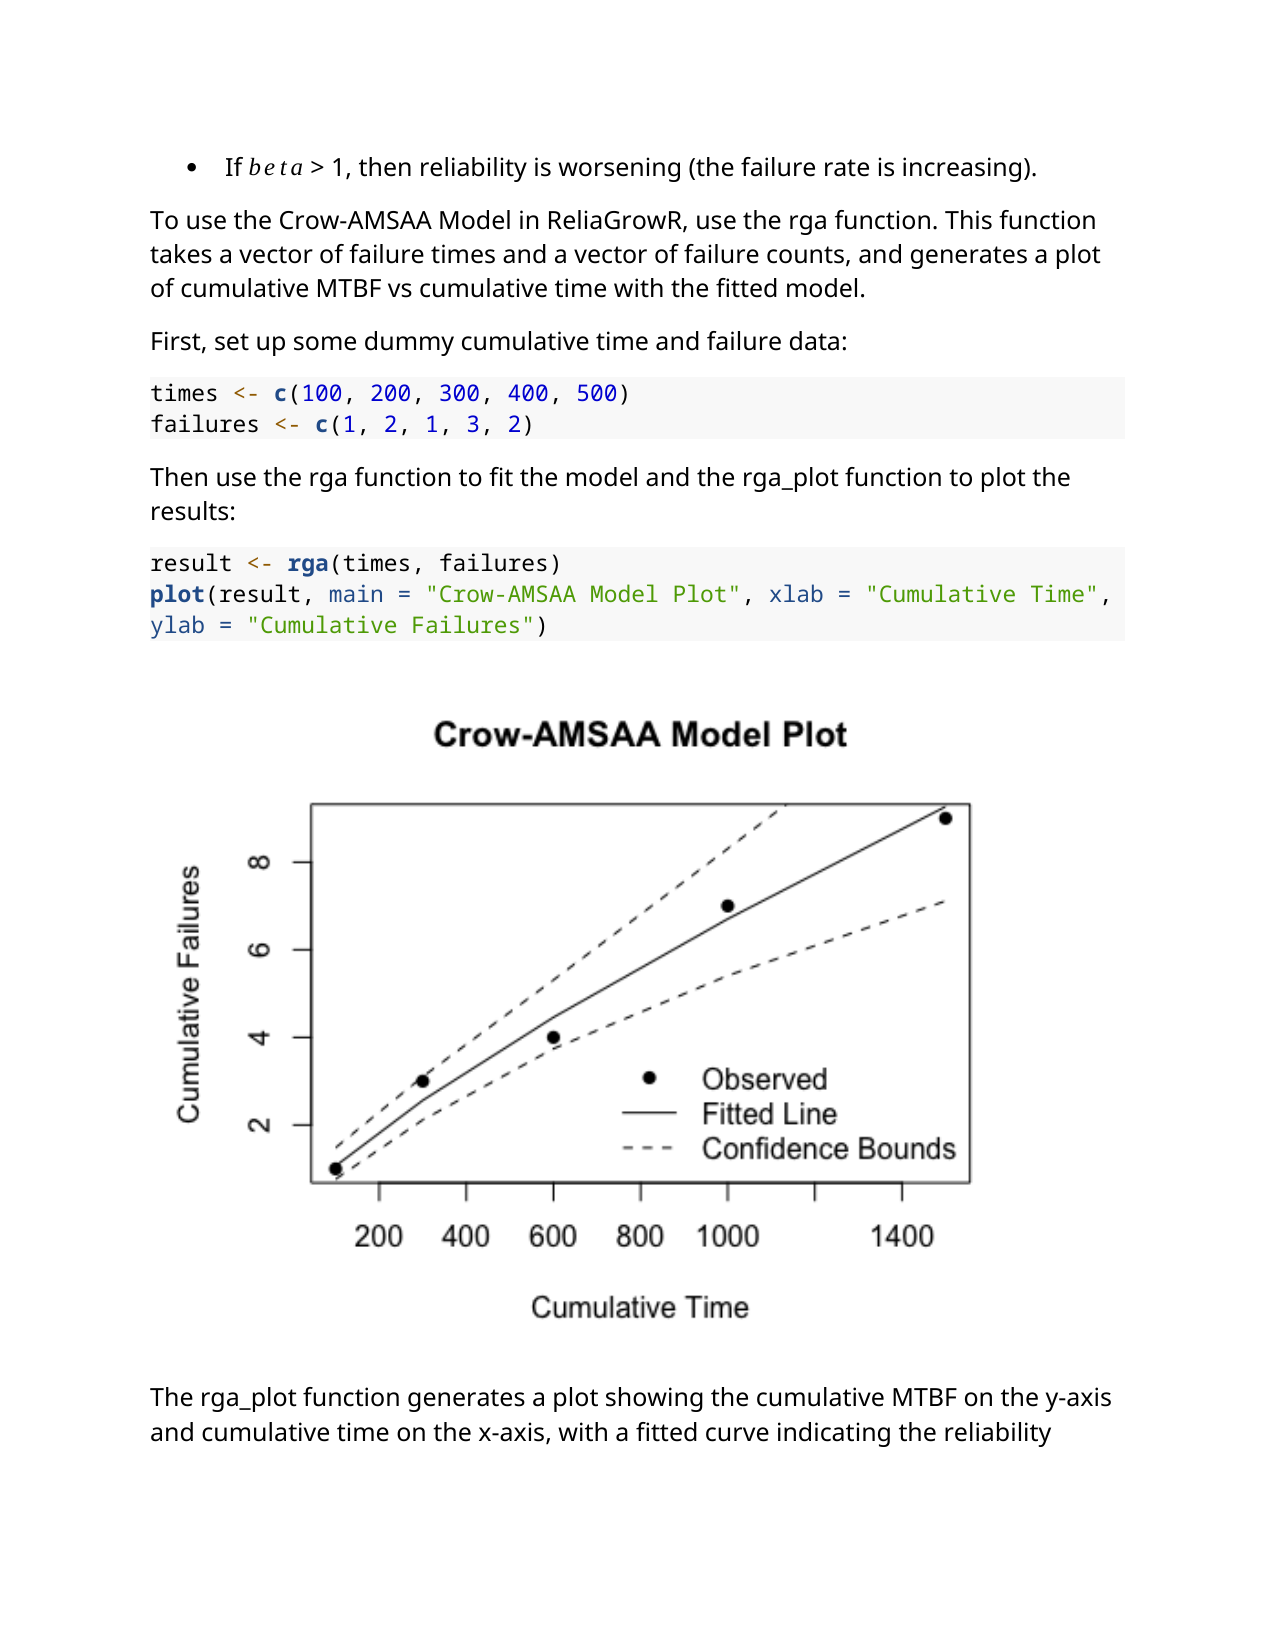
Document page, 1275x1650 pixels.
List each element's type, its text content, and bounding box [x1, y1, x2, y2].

picture [168, 661, 1044, 1362]
text result <- rga(times, failures) plot(result, main = "Crow-AMSAA Model Plot", xlab = "Cumulative Time", ylab = "Cumulative Failures") [549, 547, 1125, 641]
text times <- c(100, 200, 300, 400, 500) failures <- c(1, 2, 1, 3, 2) [535, 377, 1125, 439]
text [150, 1380, 1125, 1448]
text First, set up some dummy cumulative time and failure data: [150, 324, 1125, 358]
text To use the Crow-AMSAA Model in ReliaGrowR, use the rga function. This function takes a vector of failure times and a vector of failure counts, and generates a plot of cumulative MTBF vs cumulative time with the fitted model. [150, 203, 1125, 305]
list If > 1, then reliability is worsening (the failure rate is increasing). [187, 150, 1125, 184]
text Then use the rga function to fit the model and the rga_plot function to plot the results: [150, 460, 1125, 528]
